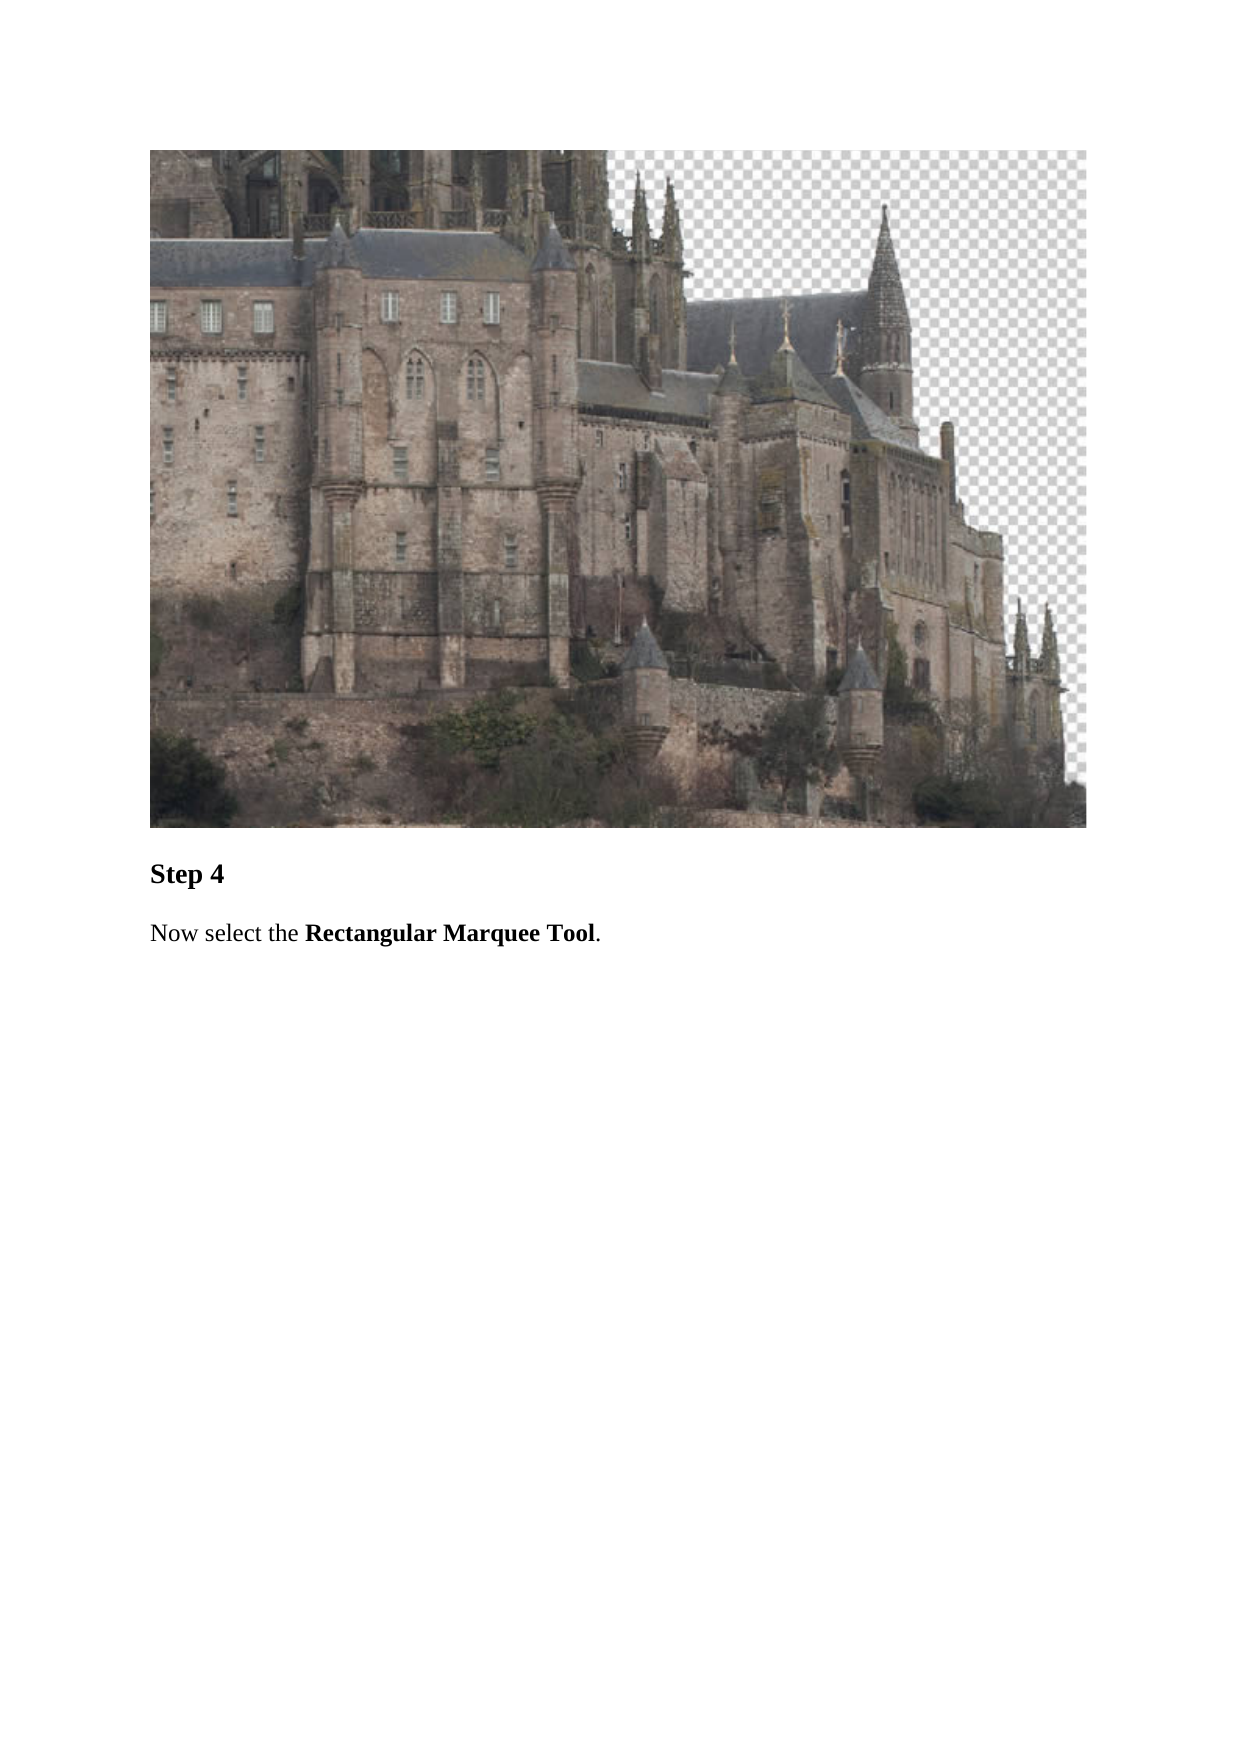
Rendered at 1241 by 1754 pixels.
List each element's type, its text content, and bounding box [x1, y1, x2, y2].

text Step 4 [150, 857, 1090, 889]
picture [150, 150, 1087, 828]
text Now select the Rectangular Marquee Tool. [150, 918, 1090, 947]
